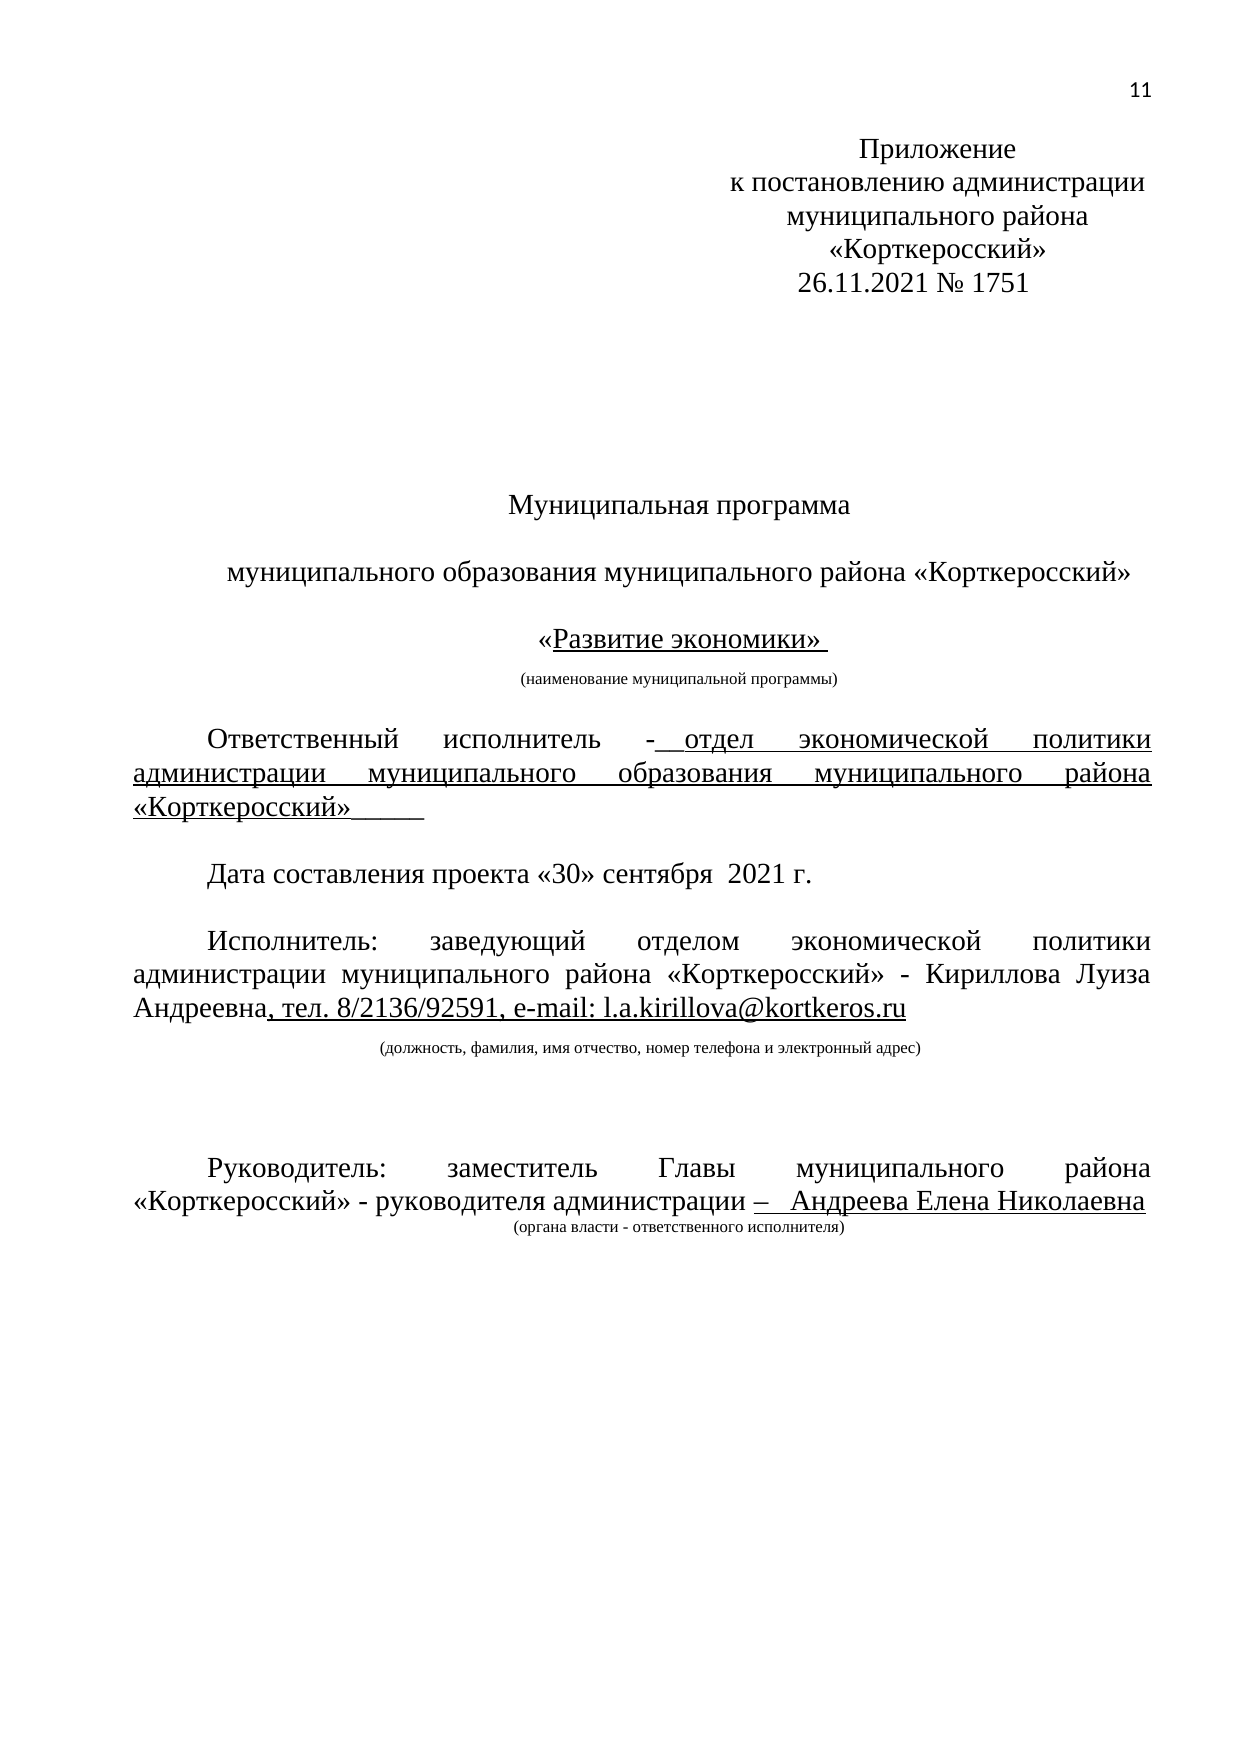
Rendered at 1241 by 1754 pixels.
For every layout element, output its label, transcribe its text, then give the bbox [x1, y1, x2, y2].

text (наименование муниципальной программы) [133, 654, 1152, 688]
text Ответственный исполнитель -__отдел экономической политики администрации муниципального образования муниципального района «Корткеросский»_____ [133, 786, 1152, 822]
text (должность, фамилия, имя отчество, номер телефона и электронный адрес) [133, 1023, 1152, 1057]
text Приложение [723, 131, 1152, 164]
text муниципального образования муниципального района «Корткеросский» [133, 554, 1152, 587]
text к постановлению администрации [723, 164, 1152, 198]
text Муниципальная программа [133, 487, 1152, 520]
text Дата составления проекта «30» сентября 2021 г. [133, 856, 1152, 889]
text «Развитие экономики» [133, 621, 1152, 654]
text муниципального района «Корткеросский» [723, 198, 1152, 265]
text 26.11.2021 № 1751 [723, 265, 1152, 299]
text Ответственный исполнитель -__отдел экономической политики администрации муниципального образования муниципального района «Корткеросский»_____ [133, 722, 1152, 784]
text (органа власти - ответственного исполнителя) [133, 1217, 1152, 1251]
text Исполнитель: заведующий отделом экономической политики администрации муниципального района «Корткеросский» - Кириллова Луиза Андреевна, тел. 8/2136/92591, e-mail: l.a.kirillova@kortkeros.ru [133, 923, 1152, 1023]
text Руководитель: заместитель Главы муниципального района «Корткеросский» - руководителя администрации – Андреева Елена Николаевна [133, 1150, 1152, 1217]
